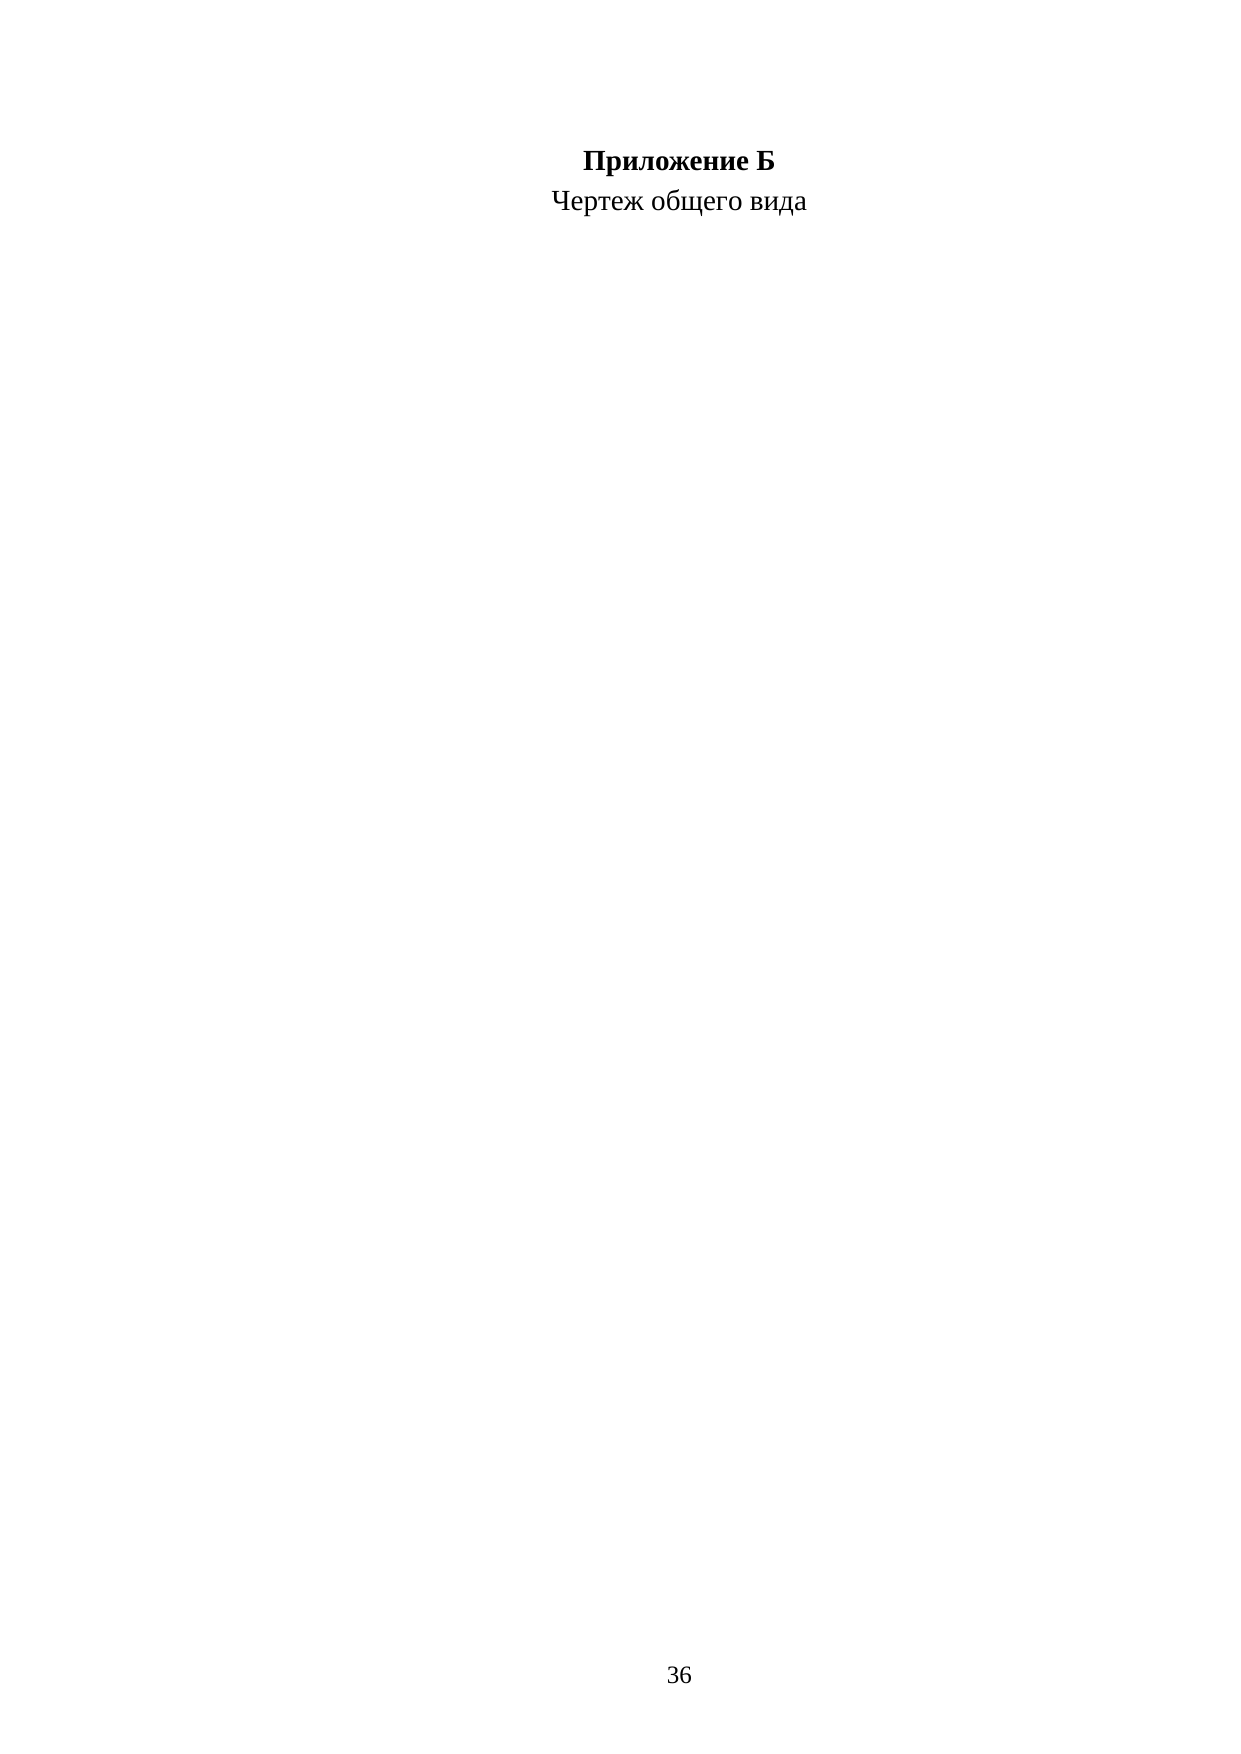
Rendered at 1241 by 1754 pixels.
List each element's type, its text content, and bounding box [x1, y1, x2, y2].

text Чертеж общего вида [177, 183, 1181, 216]
subtitle Приложение Б [177, 143, 1181, 177]
